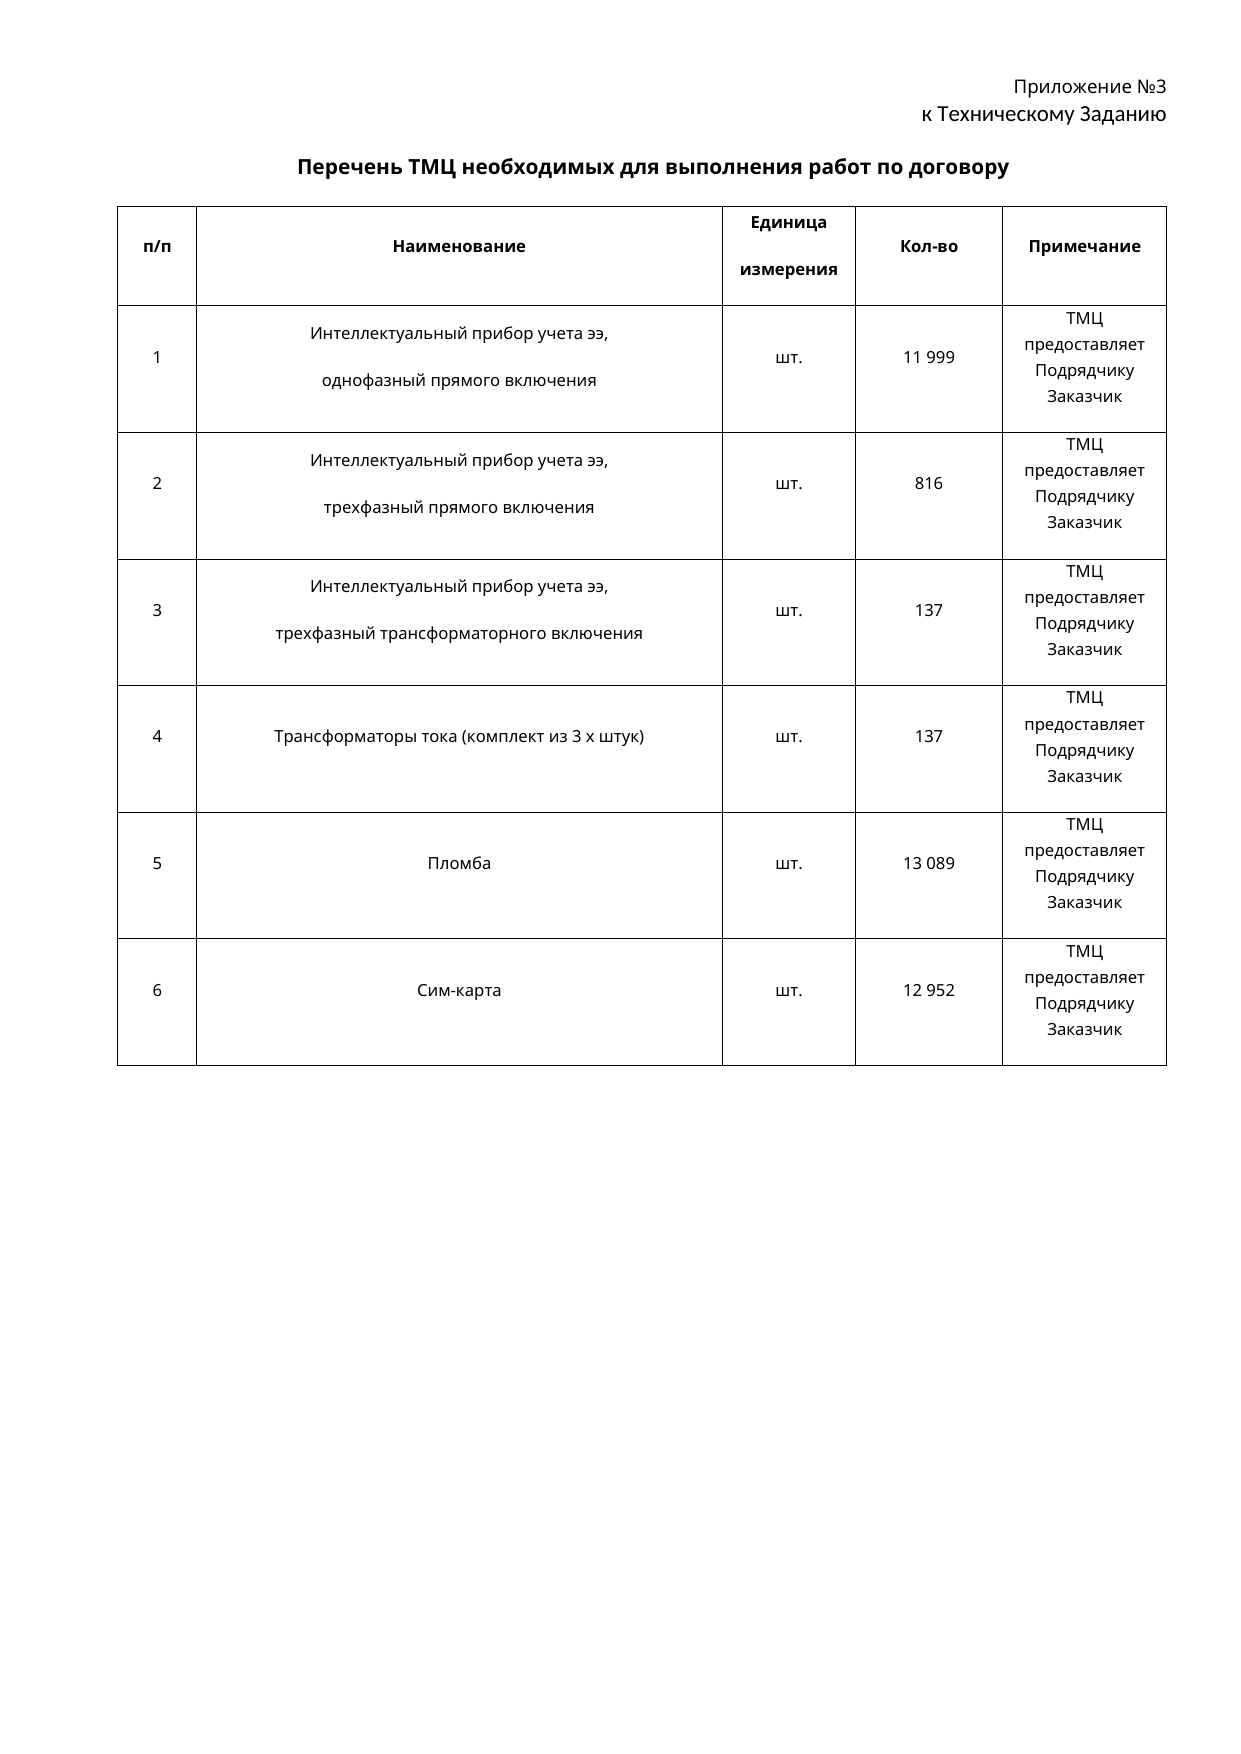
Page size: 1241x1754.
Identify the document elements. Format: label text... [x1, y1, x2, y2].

table_cell 137 [856, 686, 1002, 812]
table_cell 137 [856, 560, 1002, 685]
text к Техническому Заданию [118, 99, 1167, 127]
table_cell ТМЦ предоставляет Подрядчику Заказчик [1003, 813, 1166, 938]
table_header Примечание [1003, 207, 1166, 305]
table_cell 4 [118, 686, 196, 812]
table_cell Интеллектуальный прибор учета ээ, трехфазный трансформаторного включения [197, 560, 722, 685]
table_cell 6 [118, 939, 196, 1065]
table_cell Трансформаторы тока (комплект из 3 х штук) [197, 686, 722, 812]
table_cell шт. [723, 433, 855, 558]
table_cell шт. [723, 813, 855, 938]
table_cell шт. [723, 560, 855, 685]
table_cell 12 952 [856, 939, 1002, 1065]
table_cell шт. [723, 306, 855, 432]
table_cell 2 [118, 433, 196, 558]
table_cell Интеллектуальный прибор учета ээ, однофазный прямого включения [197, 306, 722, 432]
table_cell Сим-карта [197, 939, 722, 1065]
subtitle Приложение №3 [827, 74, 1167, 99]
text Перечень ТМЦ необходимых для выполнения работ по договору [118, 152, 1167, 181]
table_cell 3 [118, 560, 196, 685]
table_header п/п [118, 207, 196, 305]
table_cell ТМЦ предоставляет Подрядчику Заказчик [1003, 433, 1166, 558]
table_cell ТМЦ предоставляет Подрядчику Заказчик [1003, 560, 1166, 685]
table_header Кол-во [856, 207, 1002, 305]
table_cell шт. [723, 686, 855, 812]
table_header Единица измерения [723, 207, 855, 305]
table_cell ТМЦ предоставляет Подрядчику Заказчик [1003, 686, 1166, 812]
table_cell ТМЦ предоставляет Подрядчику Заказчик [1003, 306, 1166, 432]
table_cell 13 089 [856, 813, 1002, 938]
table_cell 1 [118, 306, 196, 432]
table_cell Интеллектуальный прибор учета ээ, трехфазный прямого включения [197, 433, 722, 558]
table_cell шт. [723, 939, 855, 1065]
table_cell 5 [118, 813, 196, 938]
table_cell 816 [856, 433, 1002, 558]
table_cell ТМЦ предоставляет Подрядчику Заказчик [1003, 939, 1166, 1065]
table_header Наименование [197, 207, 722, 305]
table_cell 11 999 [856, 306, 1002, 432]
table_cell Пломба [197, 813, 722, 938]
